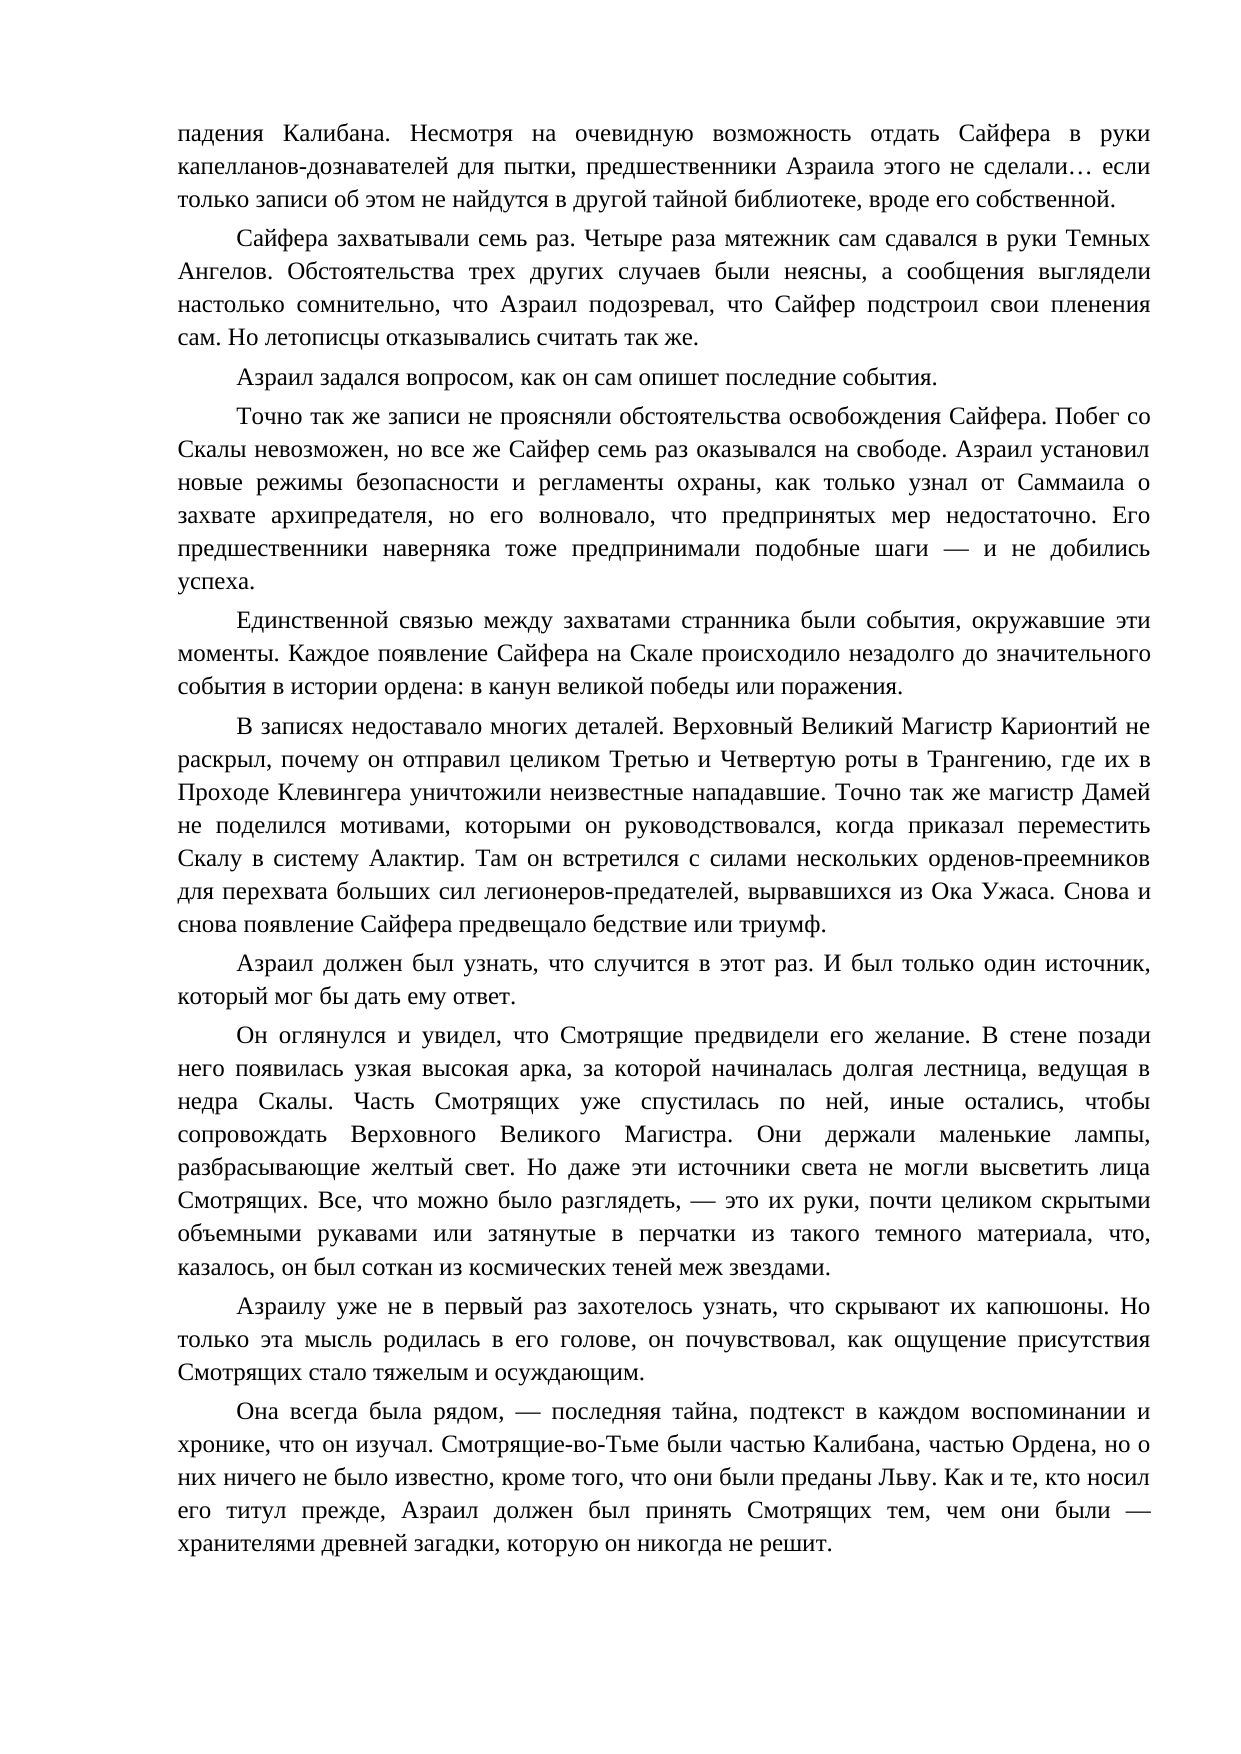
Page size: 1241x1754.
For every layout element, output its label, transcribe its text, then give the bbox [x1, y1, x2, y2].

text Азраил задался вопросом, как он сам опишет последние события. [177, 362, 1152, 391]
text В записях недоставало многих деталей. Верховный Великий Магистр Карионтий не раскрыл, почему он отправил целиком Третью и Четвертую роты в Трангению, где их в Проходе Клевингера уничтожили неизвестные нападавшие. Точно так же магистр Дамей не поделился мотивами, которыми он руководствовался, когда приказал переместить Скалу в систему Алактир. Там он встретился с силами нескольких орденов-преемников для перехвата больших сил легионеров-предателей, вырвавшихся из Ока Ужаса. Снова и снова появление Сайфера предвещало бедствие или триумф. [177, 711, 1152, 938]
text Точно так же записи не проясняли обстоятельства освобождения Сайфера. Побег со Скалы невозможен, но все же Сайфер семь раз оказывался на свободе. Азраил установил новые режимы безопасности и регламенты охраны, как только узнал от Саммаила о захвате архипредателя, но его волновало, что предпринятых мер недостаточно. Его предшественники наверняка тоже предпринимали подобные шаги — и не добились успеха. [177, 401, 1152, 595]
text Он оглянулся и увидел, что Смотрящие предвидели его желание. В стене позади него появилась узкая высокая арка, за которой начиналась долгая лестница, ведущая в недра Скалы. Часть Смотрящих уже спустилась по ней, иные остались, чтобы сопровождать Верховного Великого Магистра. Они держали маленькие лампы, разбрасывающие желтый свет. Но даже эти источники света не могли высветить лица Смотрящих. Все, что можно было разглядеть, — это их руки, почти целиком скрытыми объемными рукавами или затянутые в перчатки из такого темного материала, что, казалось, он был соткан из космических теней меж звездами. [177, 1020, 1152, 1280]
text Сайфера захватывали семь раз. Четыре раза мятежник сам сдавался в руки Темных Ангелов. Обстоятельства трех других случаев были неясны, а сообщения выглядели настолько сомнительно, что Азраил подозревал, что Сайфер подстроил свои пленения сам. Но летописцы отказывались считать так же. [177, 223, 1152, 351]
text Азраил должен был узнать, что случится в этот раз. И был только один источник, который мог бы дать ему ответ. [177, 948, 1152, 1010]
text Она всегда была рядом, — последняя тайна, подтекст в каждом воспоминании и хронике, что он изучал. Смотрящие-во-Тьме были частью Калибана, частью Ордена, но о них ничего не было известно, кроме того, что они были преданы Льву. Как и те, кто носил его титул прежде, Азраил должен был принять Смотрящих тем, чем они были — хранителями древней загадки, которую он никогда не решит. [177, 1396, 1152, 1557]
text Единственной связью между захватами странника были события, окружавшие эти моменты. Каждое появление Сайфера на Скале происходило незадолго до значительного события в истории ордена: в канун великой победы или поражения. [177, 605, 1152, 700]
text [177, 118, 1152, 213]
text Азраилу уже не в первый раз захотелось узнать, что скрывают их капюшоны. Но только эта мысль родилась в его голове, он почувствовал, как ощущение присутствия Смотрящих стало тяжелым и осуждающим. [177, 1291, 1152, 1386]
